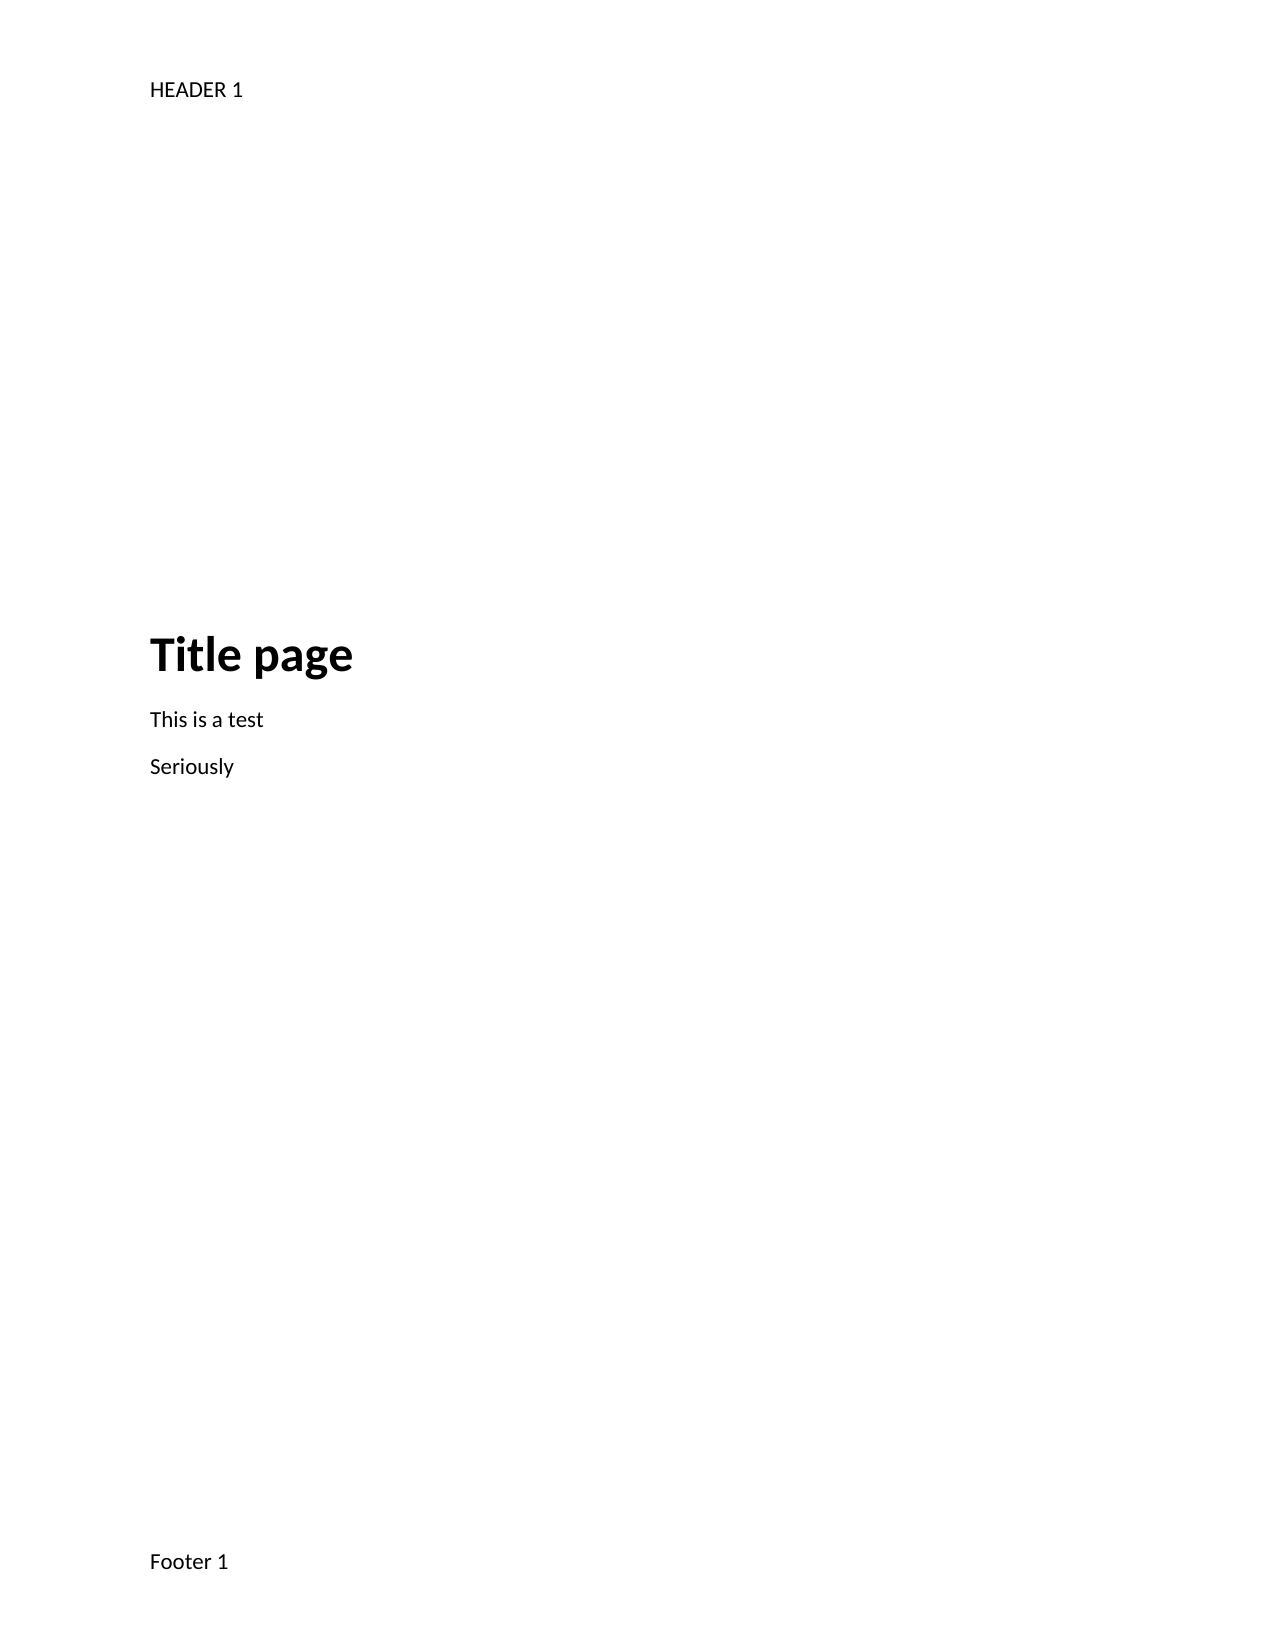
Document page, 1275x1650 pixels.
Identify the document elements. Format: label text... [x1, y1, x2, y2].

text Title page [150, 623, 1125, 684]
text This is a test [150, 706, 1125, 734]
text Seriously [150, 752, 1125, 781]
